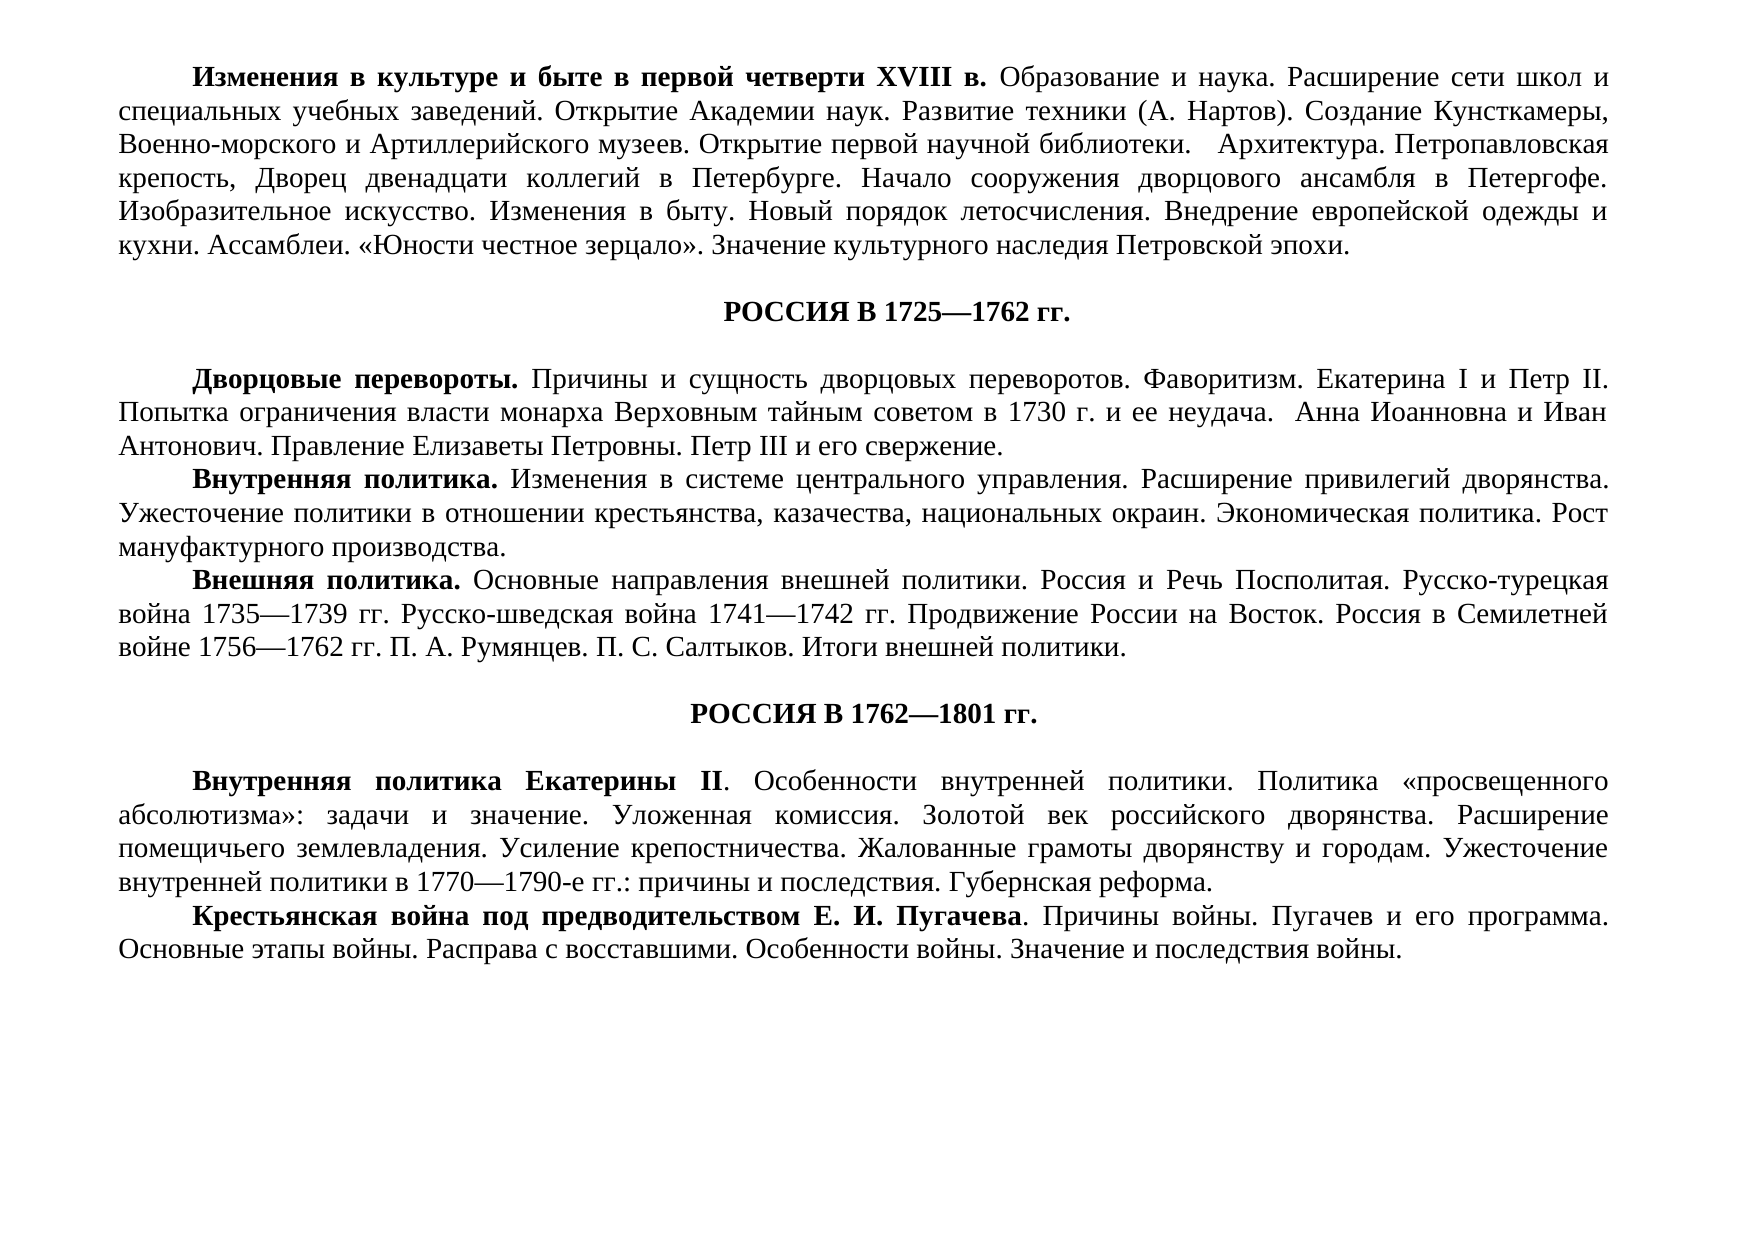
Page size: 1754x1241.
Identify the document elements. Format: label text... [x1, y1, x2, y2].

text Изменения в культуре и быте в первой четверти XVIII в. Образование и наука. Расширение сети школ и специальных учебных заведений. Открытие Академии наук. Развитие техники (А. Нартов). Создание Кунсткамеры, Военно-морского и Артиллерийского музеев. Открытие первой научной библиотеки. Архитектура. Петропавловская крепость, Дворец двенадцати коллегий в Петербурге. Начало сооружения дворцового ансамбля в Петергофе. Изобразительное искусство. Изменения в быту. Новый порядок летосчисления. Внедрение европейской одежды и кухни. Ассамблеи. «Юности честное зерцало». Значение культурного наследия Петровской эпохи. [118, 59, 1609, 260]
text Дворцовые перевороты. Причины и сущность дворцовых переворотов. Фаворитизм. Екатерина I и Петр II. Попытка ограничения власти монарха Верховным тайным советом в 1730 г. и ее неудача. Анна Иоанновна и Иван Антонович. Правление Елизаветы Петровны. Петр III и его свержение. [118, 361, 1609, 462]
text Внешняя политика. Основные направления внешней политики. Россия и Речь Посполитая. Русско-турецкая война 1735—1739 гг. Русско-шведская война 1741—1742 гг. Продвижение России на Восток. Россия в Семилетней войне 1756—1762 гг. П. А. Румянцев. П. С. Салтыков. Итоги внешней политики. [118, 562, 1609, 663]
text Внутренняя политика Екатерины II. Особенности внутренней политики. Политика «просвещенного абсолютизма»: задачи и значение. Уложенная комиссия. Золотой век российского дворянства. Расширение помещичьего землевладения. Усиление крепостничества. Жалованные грамоты дворянству и городам. Ужесточение внутренней политики в 1770—1790-е гг.: причины и последствия. Губернская реформа. [118, 763, 1609, 898]
text Крестьянская война под предводительством Е. И. Пугачева. Причины войны. Пугачев и его программа. Основные этапы войны. Расправа с восставшими. Особенности войны. Значение и последствия войны. [118, 898, 1609, 965]
list РОССИЯ В 1762—1801 гг. [118, 696, 1609, 730]
list РОССИЯ В 1725—1762 гг. [118, 294, 1609, 327]
text Внутренняя политика. Изменения в системе центрального управления. Расширение привилегий дворянства. Ужесточение политики в отношении крестьянства, казачества, национальных окраин. Экономическая политика. Рост мануфактурного производства. [118, 462, 1609, 562]
